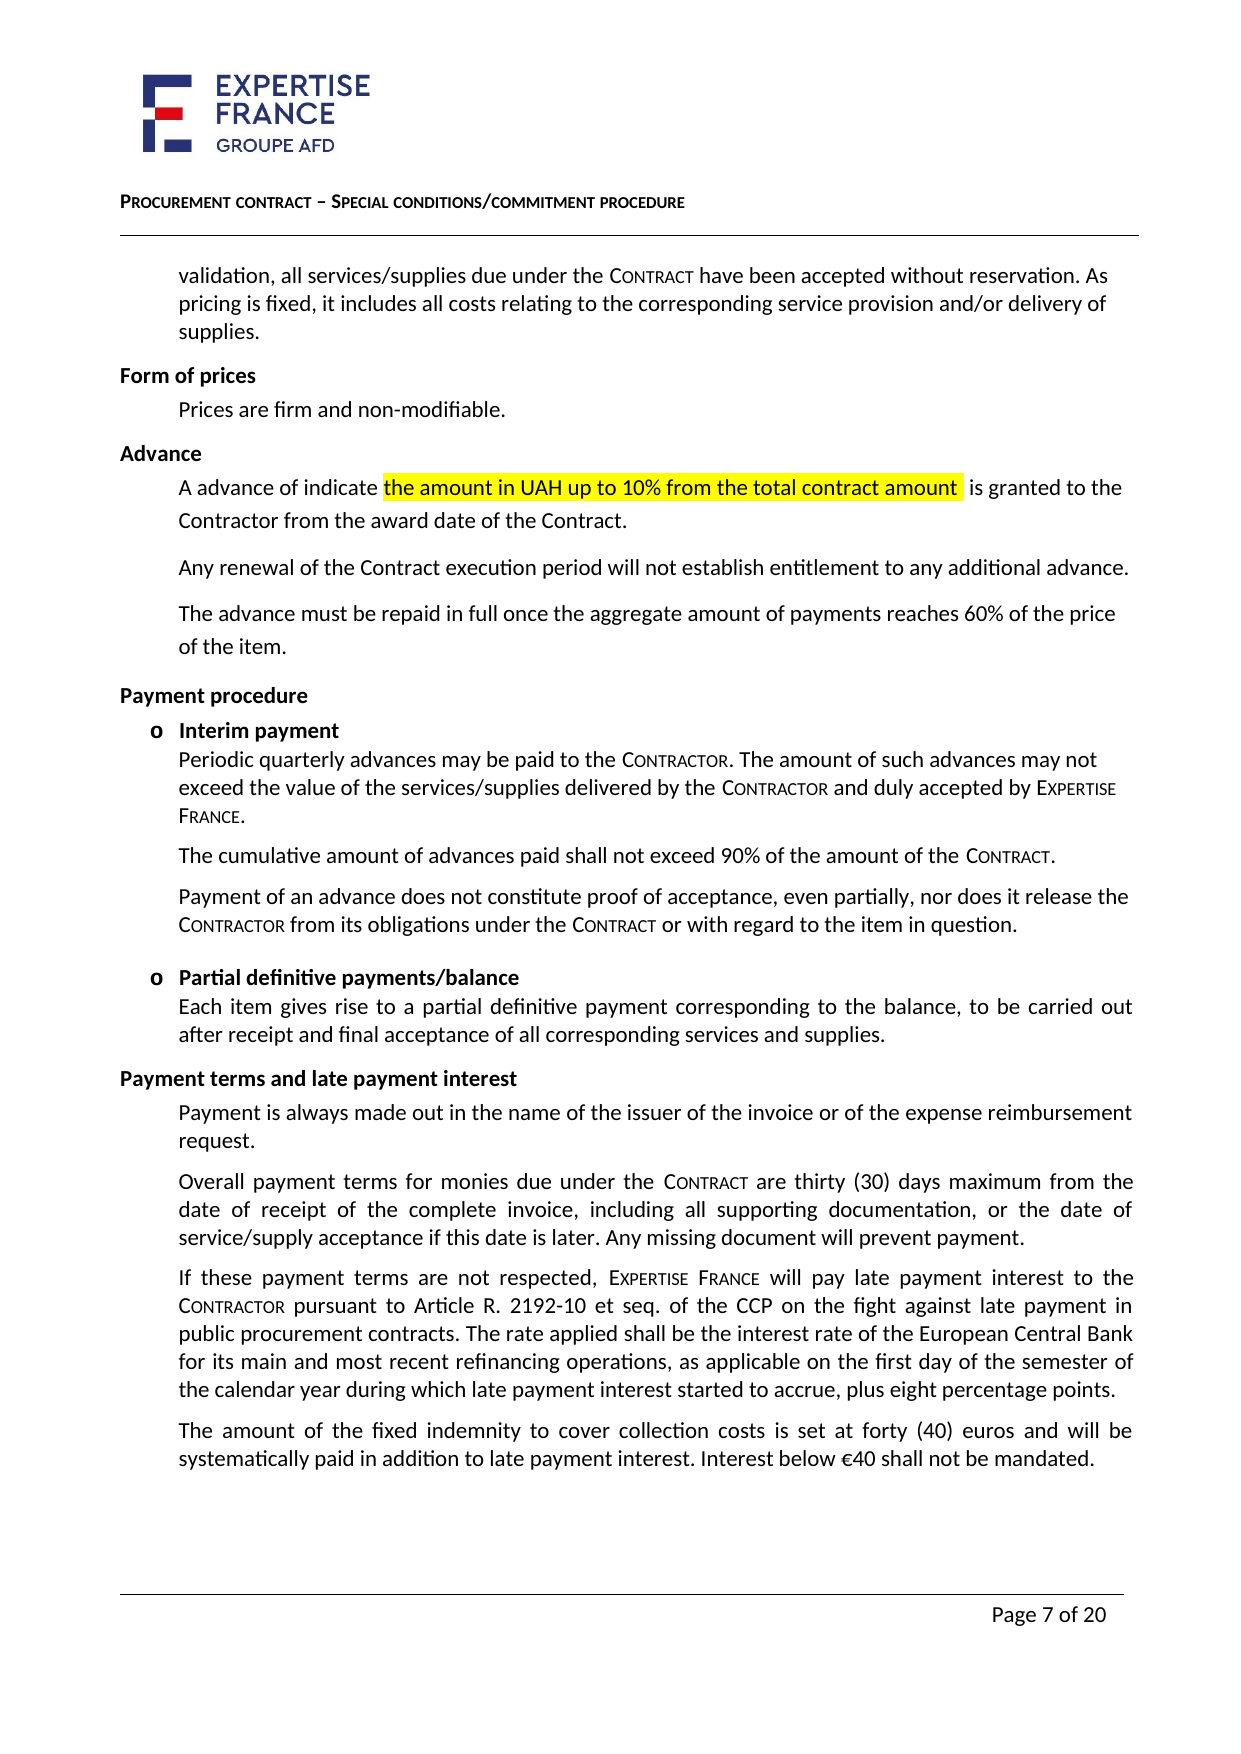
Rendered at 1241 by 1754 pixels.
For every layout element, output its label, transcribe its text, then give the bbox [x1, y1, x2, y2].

text The advance must be repaid in full once the aggregate amount of payments reaches 60% of the price of the item. [178, 599, 1135, 660]
text Payment of an advance does not constitute proof of acceptance, even partially, nor does it release the Contractor from its obligations under the Contract or with regard to the item in question. [178, 882, 1135, 938]
list Partial definitive payments/balance [149, 963, 1135, 992]
text Periodic quarterly advances may be paid to the Contractor. The amount of such advances may not exceed the value of the services/supplies delivered by the Contractor and duly accepted by Expertise France. [178, 745, 1135, 829]
subtitle Payment terms and late payment interest [120, 1061, 1135, 1092]
subtitle Advance [120, 436, 1135, 467]
subtitle Payment procedure [120, 678, 1135, 709]
text Payment is always made out in the name of the issuer of the invoice or of the expense reimbursement request. [178, 1098, 1135, 1154]
text Overall payment terms for monies due under the Contract are thirty (30) days maximum from the date of receipt of the complete invoice, including all supporting documentation, or the date of service/supply acceptance if this date is later. Any missing document will prevent payment. [178, 1167, 1135, 1251]
list Interim payment [149, 716, 1135, 745]
text If these payment terms are not respected, Expertise France will pay late payment interest to the Contractor pursuant to Article R. 2192-10 et seq. of the CCP on the fight against late payment in public procurement contracts. The rate applied shall be the interest rate of the European Central Bank for its main and most recent refinancing operations, as applicable on the first day of the semester of the calendar year during which late payment interest started to accrue, plus eight percentage points. [178, 1263, 1135, 1403]
text Each item gives rise to a partial definitive payment corresponding to the balance, to be carried out after receipt and final acceptance of all corresponding services and supplies. [178, 992, 1135, 1048]
subtitle Form of prices [120, 358, 1135, 389]
text Prices are firm and non-modifiable. [178, 395, 1135, 423]
text A advance of indicate the amount in UAH up to 10% from the total contract amount is granted to the Contractor from the award date of the Contract. [178, 473, 1135, 535]
text The amount of the fixed indemnity to cover collection costs is set at forty (40) euros and will be systematically paid in addition to late payment interest. Interest below €40 shall not be mandated. [178, 1416, 1135, 1472]
text Any renewal of the Contract execution period will not establish entitlement to any additional advance. [178, 553, 1135, 581]
text The cumulative amount of advances paid shall not exceed 90% of the amount of the Contract. [178, 842, 1135, 869]
picture [120, 41, 397, 183]
